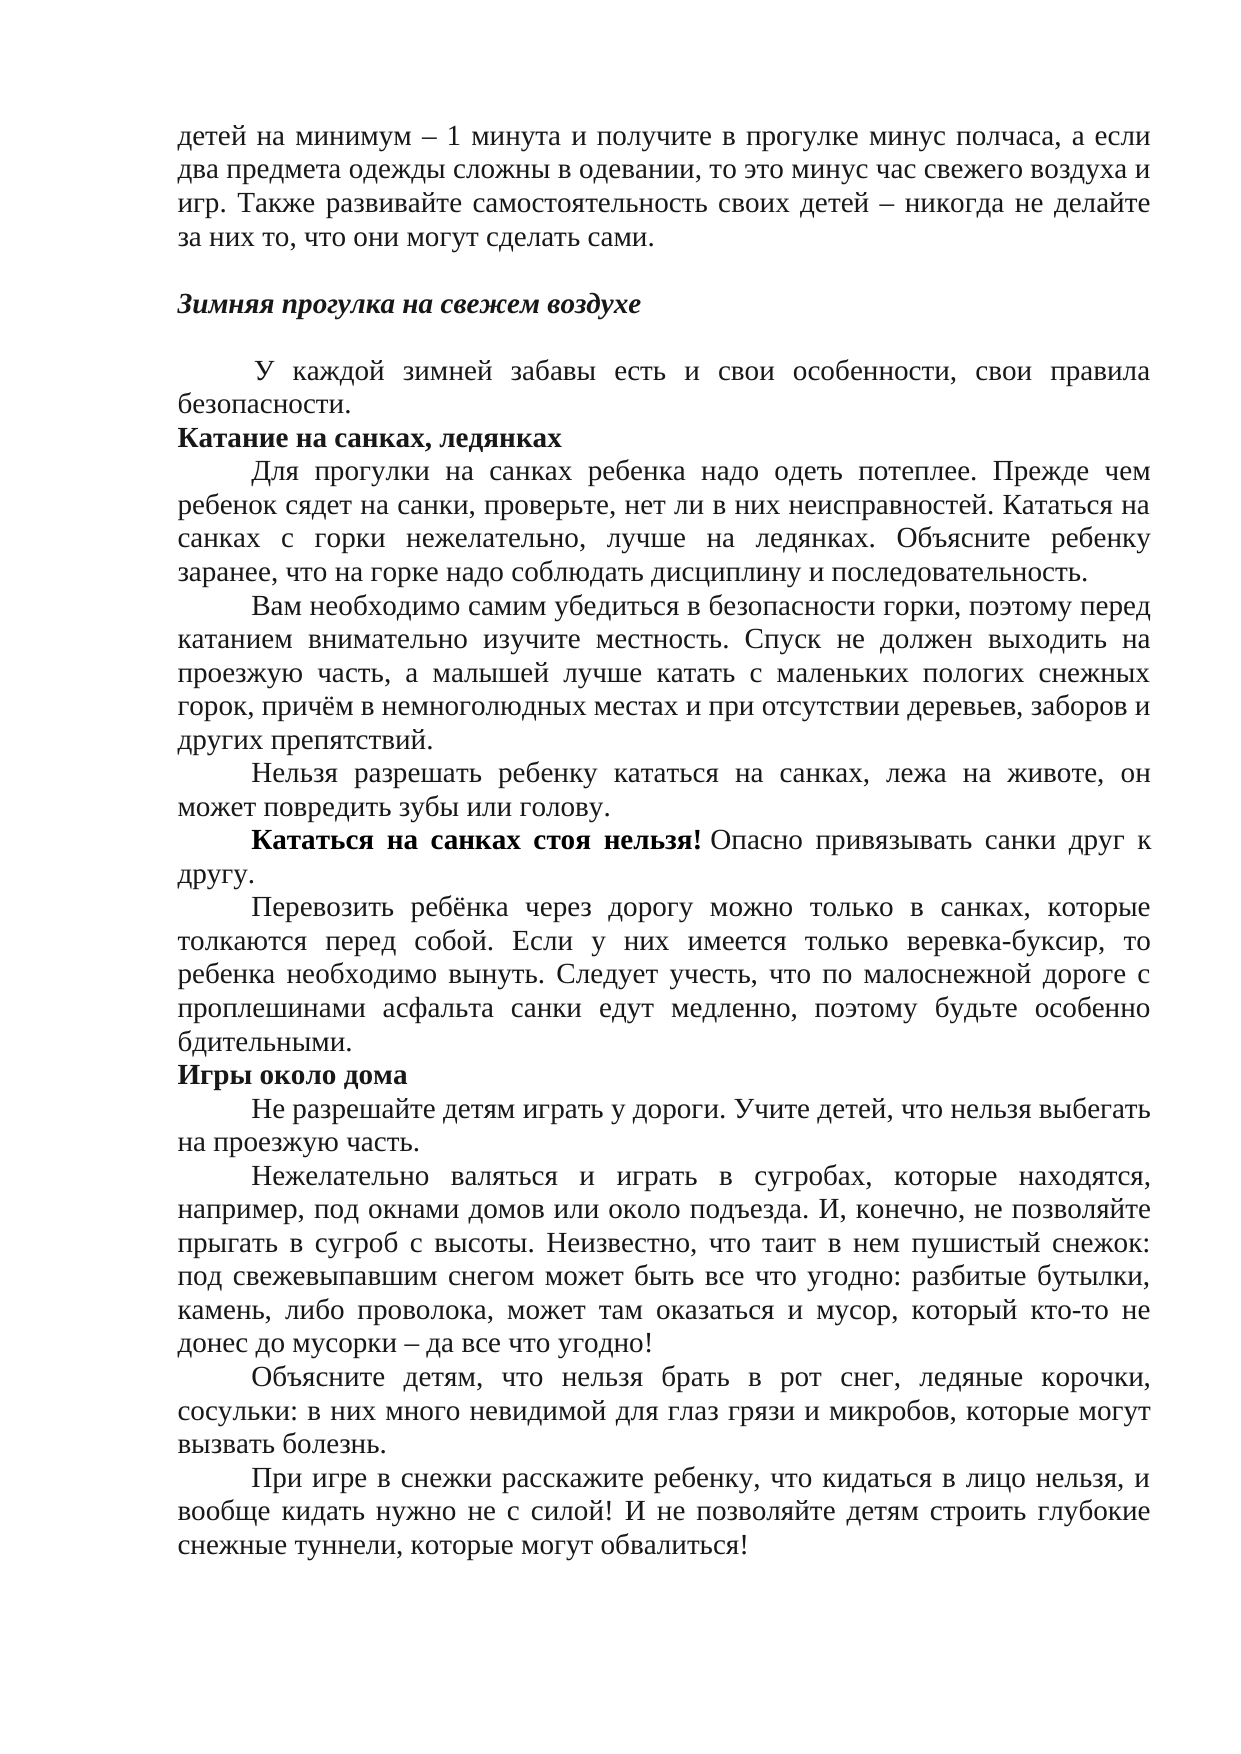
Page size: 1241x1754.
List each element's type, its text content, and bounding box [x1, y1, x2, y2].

text Нежелательно валяться и играть в сугробах, которые находятся, например, под окнами домов или около подъезда. И, конечно, не позволяйте прыгать в сугроб с высоты. Неизвестно, что таит в нем пушистый снежок: под свежевыпавшим снегом может быть все что угодно: разбитые бутылки, камень, либо проволока, может там оказаться и мусор, который кто-то не донес до мусорки – да все что угодно! [177, 1158, 1152, 1359]
text Для прогулки на санках ребенка надо одеть потеплее. Прежде чем ребенок сядет на санки, проверьте, нет ли в них неисправностей. Кататься на санках с горки нежелательно, лучше на ледянках. Объясните ребенку заранее, что на горке надо соблюдать дисциплину и последовательность. [177, 453, 1152, 588]
text Игры около дома [177, 1057, 1152, 1091]
text Кататься на санках стоя нельзя! Опасно привязывать санки друг к другу. [177, 822, 1152, 889]
text Нельзя разрешать ребенку кататься на санках, лежа на животе, он может повредить зубы или голову. [177, 755, 1152, 822]
text У каждой зимней забавы есть и свои особенности, свои правила безопасности. [177, 353, 1152, 420]
text Объясните детям, что нельзя брать в рот снег, ледяные корочки, сосульки: в них много невидимой для глаз грязи и микробов, которые могут вызвать болезнь. [177, 1359, 1152, 1460]
text Зимняя прогулка на свежем воздухе [177, 286, 1152, 319]
text При игре в снежки расскажите ребенку, что кидаться в лицо нельзя, и вообще кидать нужно не с силой! И не позволяйте детям строить глубокие снежные туннели, которые могут обвалиться! [177, 1460, 1152, 1560]
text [177, 118, 1152, 252]
text Вам необходимо самим убедиться в безопасности горки, поэтому перед катанием внимательно изучите местность. Спуск не должен выходить на проезжую часть, а малышей лучше катать с маленьких пологих снежных горок, причём в немноголюдных местах и при отсутствии деревьев, заборов и других препятствий. [177, 588, 1152, 755]
text Не разрешайте детям играть у дороги. Учите детей, что нельзя выбегать на проезжую часть. [177, 1091, 1152, 1158]
text Катание на санках, ледянках [177, 420, 1152, 453]
text Перевозить ребёнка через дорогу можно только в санках, которые толкаются перед собой. Если у них имеется только веревка-буксир, то ребенка необходимо вынуть. Следует учесть, что по малоснежной дороге с проплешинами асфальта санки едут медленно, поэтому будьте особенно бдительными. [177, 889, 1152, 1057]
